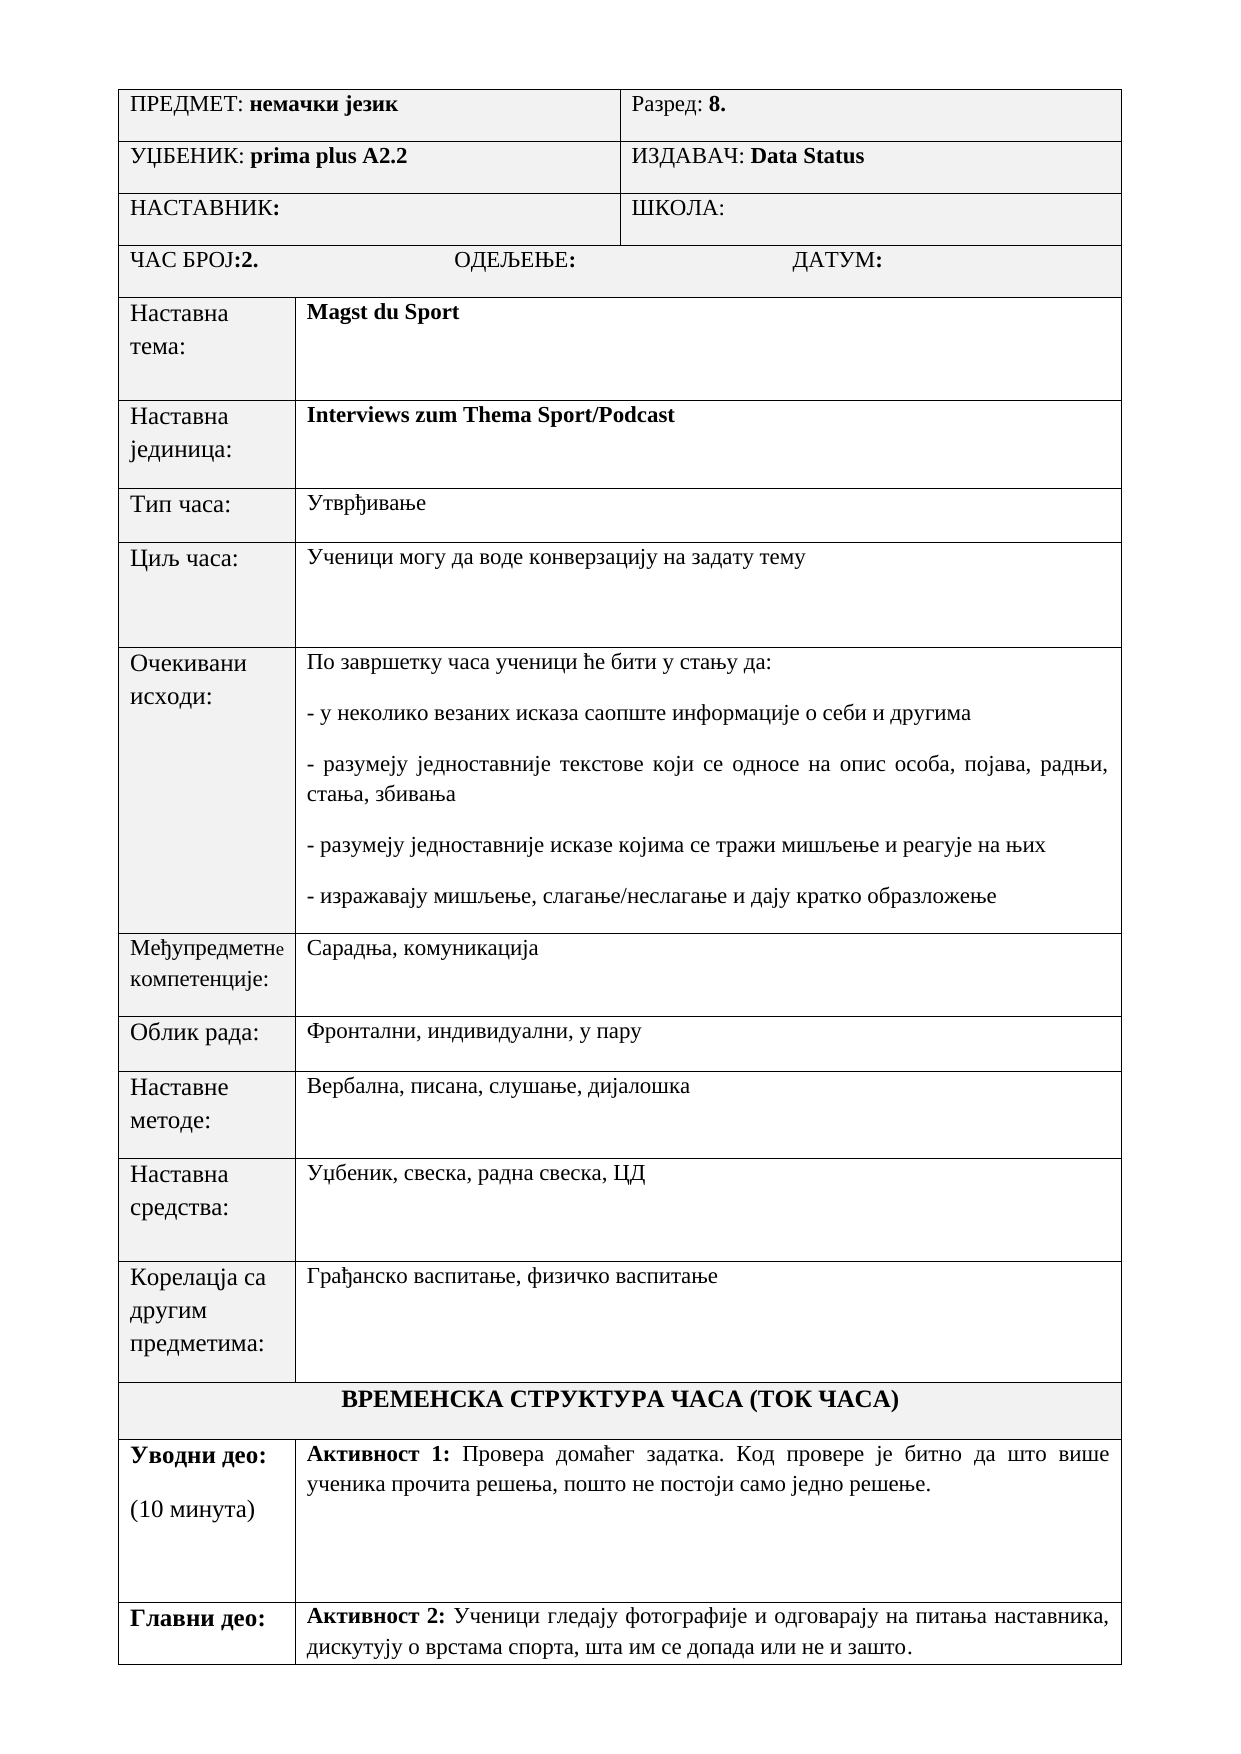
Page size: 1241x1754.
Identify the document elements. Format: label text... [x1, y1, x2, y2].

table_cell Очекивани исходи: [119, 648, 295, 933]
table_cell По завршетку часа ученици ће бити у стању да: - у неколико везаних исказа саопште информације о себи и другима - разумеју једноставније текстове који се односе на опис особа, појава, радњи, стања, збивања - разумеју једноставније исказе којима се тражи мишљење и реагује на њих - изражавају мишљење, слагање/неслагање и дају кратко образложење [296, 648, 1121, 933]
table_cell ДАТУМ: [781, 246, 1121, 297]
table_cell Наставна јединица: [119, 401, 295, 488]
table_cell ВРЕМЕНСКА СТРУКТУРА ЧАСА (ТОК ЧАСА) [119, 1383, 1121, 1439]
table_cell Тип часа: [119, 489, 295, 542]
table_cell ОДЕЉЕЊЕ: [443, 246, 781, 297]
table_cell Вербална, писана, слушање, дијалошка [296, 1072, 1121, 1158]
table_cell Сарадња, комуникација [296, 934, 1121, 1016]
table_cell Активност 1: Провера домаћег задатка. Код провере је битно да што више ученика прочита решења, пошто не постоји само једно решење. [296, 1440, 1121, 1602]
table_cell Ученици могу да воде конверзацију на задату тему [296, 543, 1121, 647]
table_cell Уџбеник, свеска, радна свеска, ЦД [296, 1159, 1121, 1261]
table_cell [119, 1603, 295, 1664]
table_cell Magst du Sport [296, 298, 1121, 400]
table_cell Корелацја са другим предметима: [119, 1262, 295, 1382]
table_cell Наставна средства: [119, 1159, 295, 1261]
table_cell Грађанско васпитање, физичко васпитање [296, 1262, 1121, 1382]
table_cell Фронтални, индивидуални, у пару [296, 1017, 1121, 1071]
table_cell Interviews zum Thema Sport/Podcast [296, 401, 1121, 488]
table_header ПРЕДМЕТ: немачки језик [119, 90, 620, 141]
table_cell Уводни део: (10 минута) [119, 1440, 295, 1602]
table_cell Наставна тема: [119, 298, 295, 400]
table_cell ЧАС БРОЈ:2. [119, 246, 443, 297]
table_cell Циљ часа: [119, 543, 295, 647]
table_cell Наставне методе: [119, 1072, 295, 1158]
table_cell УЏБЕНИК: prima plus A2.2 [119, 142, 620, 193]
table_header Разред: 8. [621, 90, 1121, 141]
table_cell Утврђивање [296, 489, 1121, 542]
table_cell НАСТАВНИК: [119, 194, 620, 245]
table_cell ИЗДАВАЧ: Data Status [621, 142, 1121, 193]
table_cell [296, 1603, 1121, 1664]
table_cell Међупредметне компетенције: [119, 934, 295, 1016]
table_cell Облик рада: [119, 1017, 295, 1071]
table_cell ШКОЛА: [621, 194, 1121, 245]
